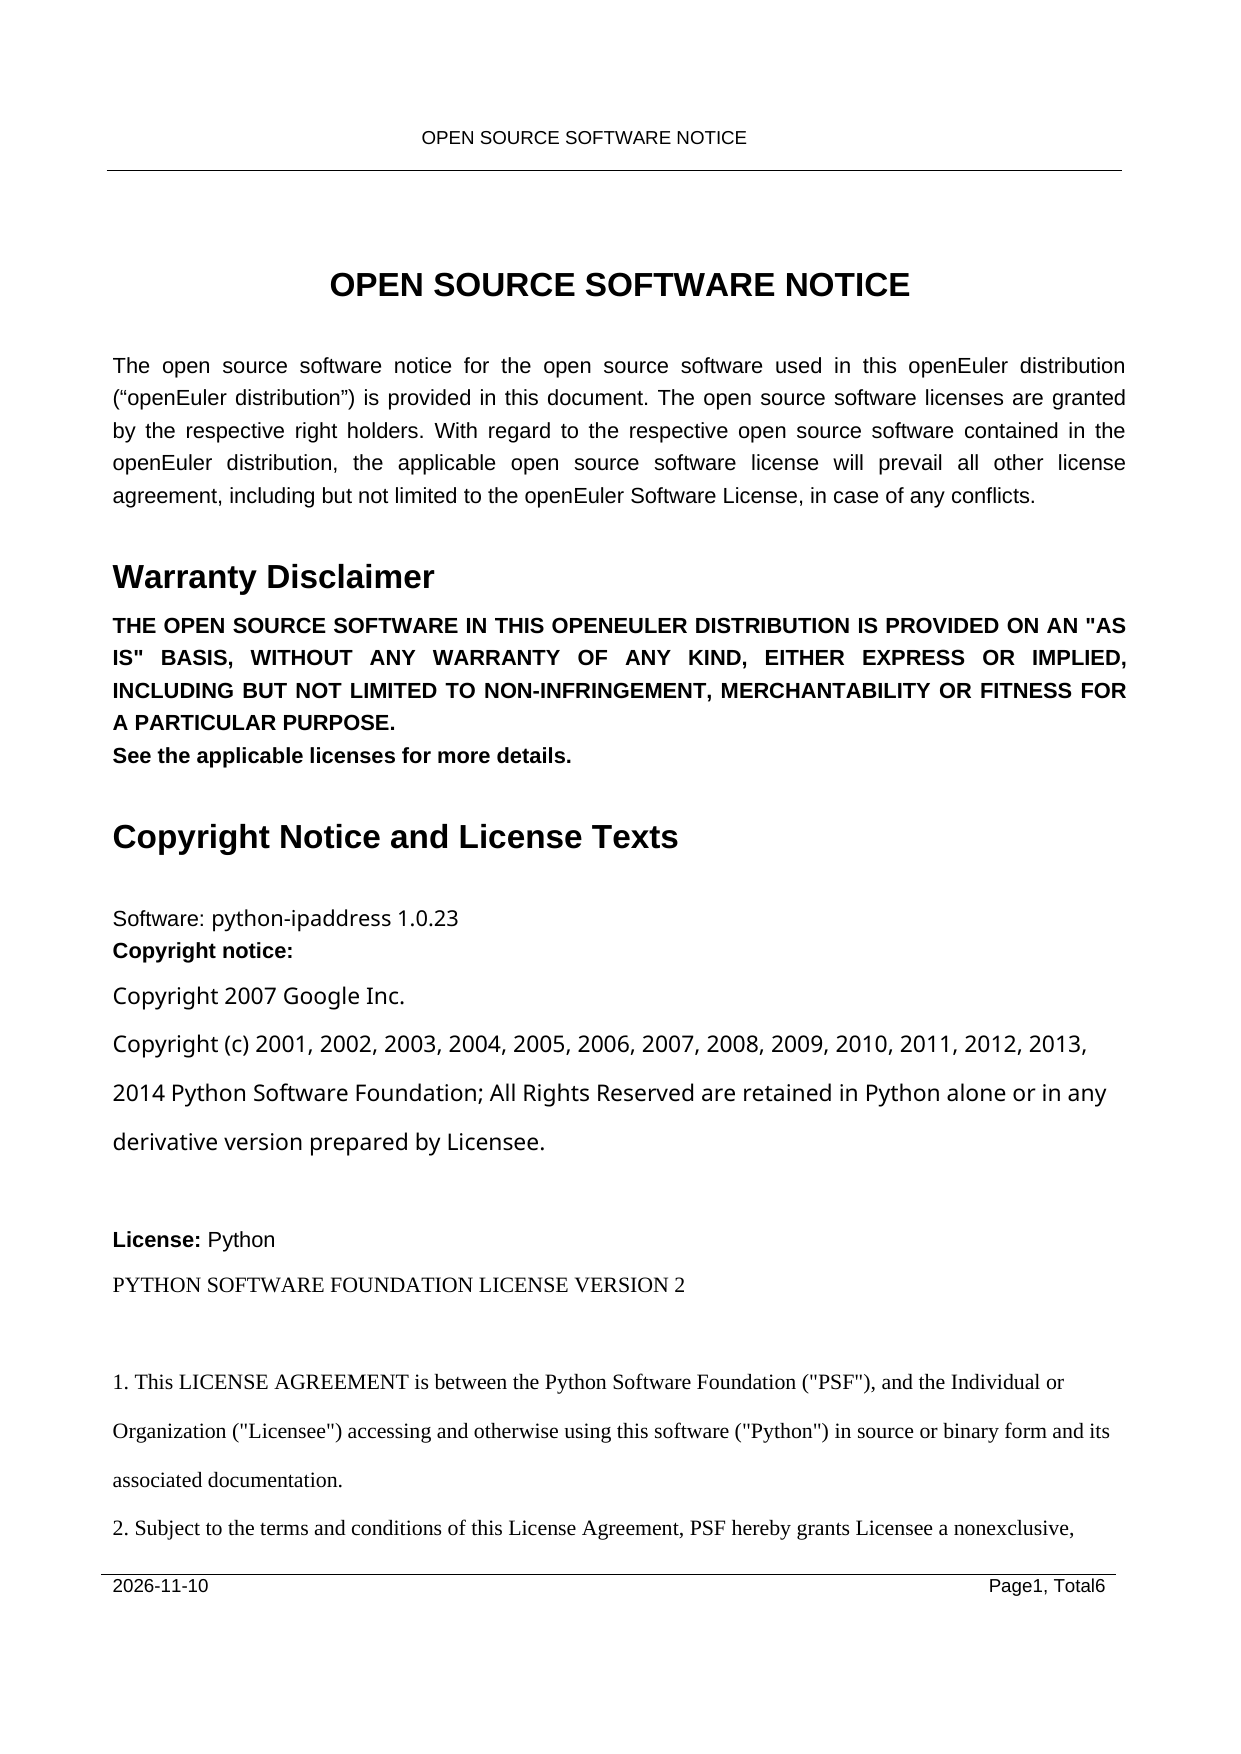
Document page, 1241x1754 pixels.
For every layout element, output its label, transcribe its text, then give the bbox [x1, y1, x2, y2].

text The open source software notice for the open source software used in this openEuler distribution (“openEuler distribution”) is provided in this document. The open source software licenses are granted by the respective right holders. With regard to the respective open source software contained in the openEuler distribution, the applicable open source software license will prevail all other license agreement, including but not limited to the openEuler Software License, in case of any conflicts. [112, 349, 1128, 511]
text Copyright notice: [112, 934, 1128, 966]
text OPEN SOURCE SOFTWARE NOTICE [112, 251, 1128, 316]
text Software: python-ipaddress 1.0.23 [112, 901, 1128, 934]
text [112, 1268, 1128, 1544]
text License: Python [112, 1223, 1128, 1255]
text Copyright 2007 Google Inc. Copyright (c) 2001, 2002, 2003, 2004, 2005, 2006, 2007, 2008, 2009, 2010, 2011, 2012, 2013, 2014 Python Software Foundation; All Rights Reserved are retained in Python alone or in any derivative version prepared by Licensee. [112, 979, 1128, 1207]
text Copyright Notice and License Texts [112, 804, 1128, 869]
text Warranty Disclaimer [112, 544, 1128, 609]
text THE OPEN SOURCE SOFTWARE IN THIS OPENEULER DISTRIBUTION IS PROVIDED ON AN "AS IS" BASIS, WITHOUT ANY WARRANTY OF ANY KIND, EITHER EXPRESS OR IMPLIED, INCLUDING BUT NOT LIMITED TO NON-INFRINGEMENT, MERCHANTABILITY OR FITNESS FOR A PARTICULAR PURPOSE. See the applicable licenses for more details. [112, 609, 1128, 771]
